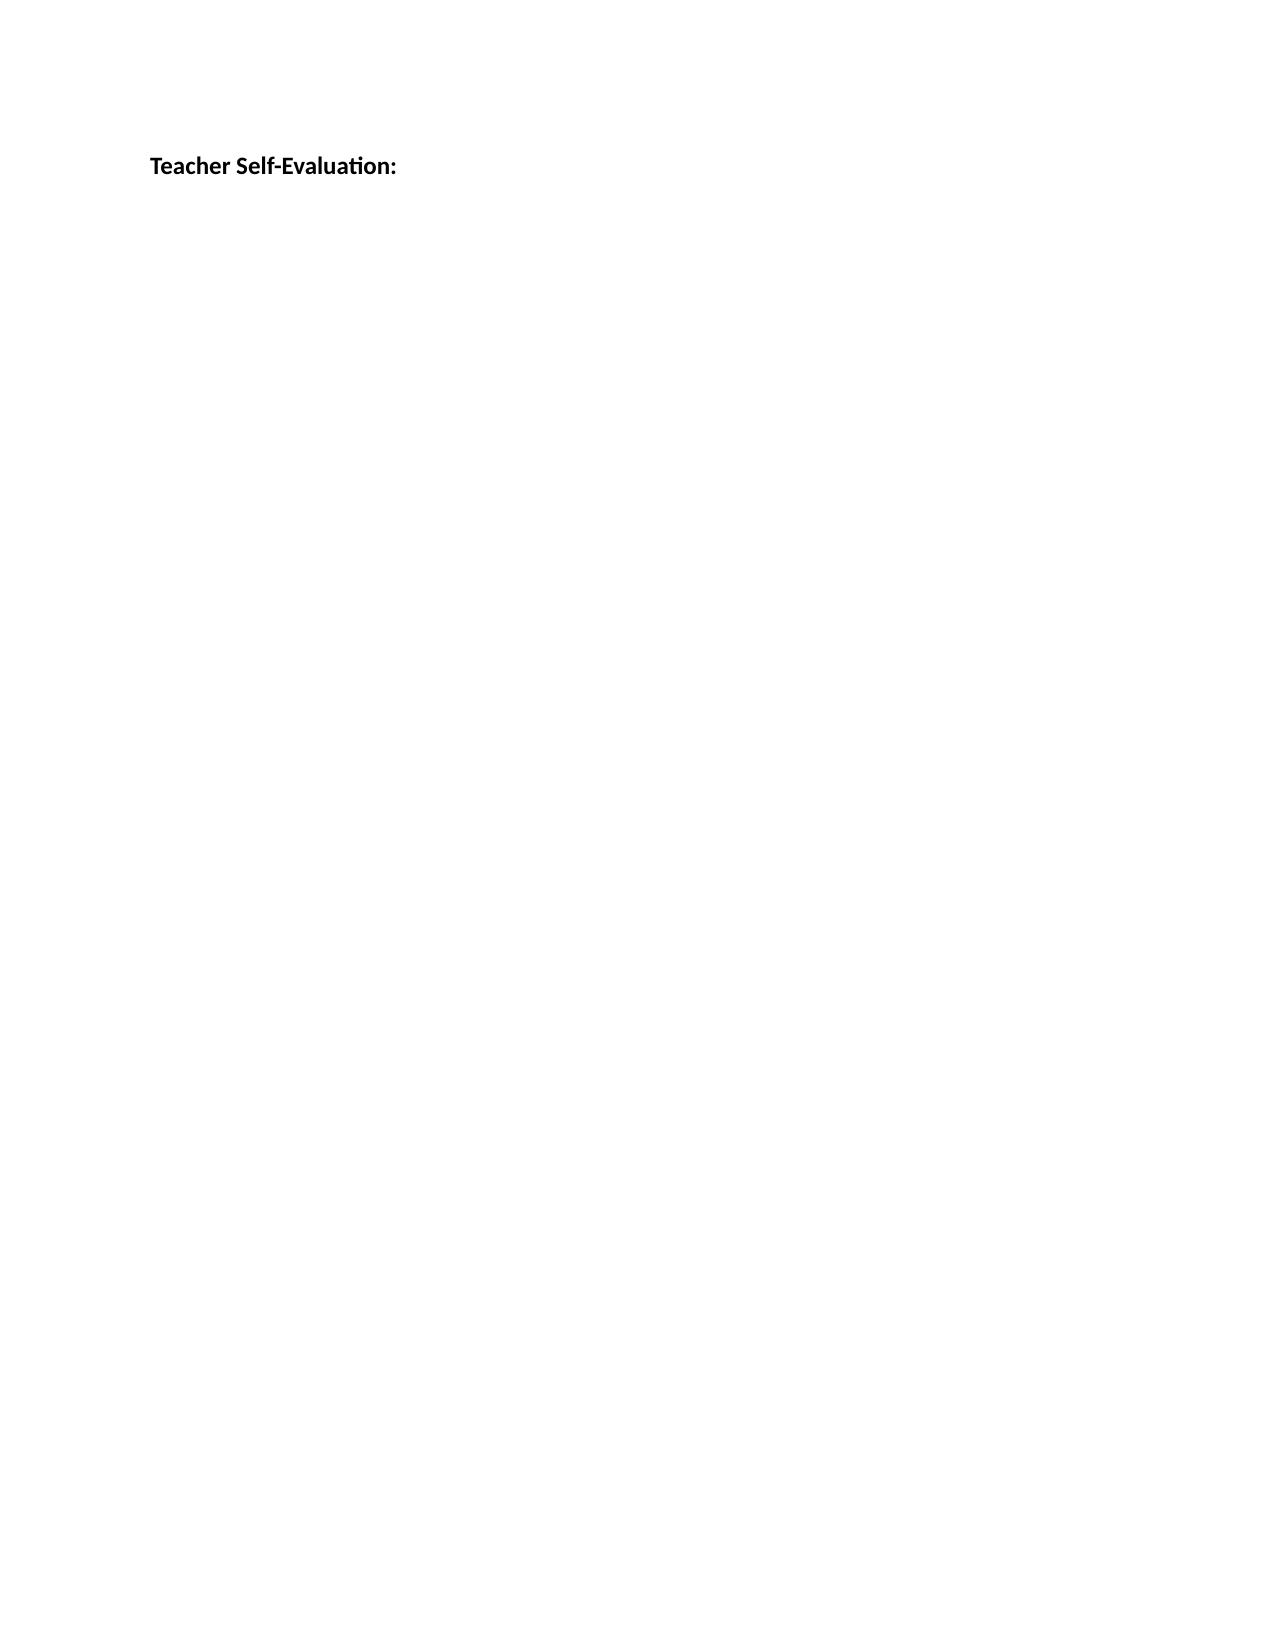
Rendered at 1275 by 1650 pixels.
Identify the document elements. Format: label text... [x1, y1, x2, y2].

text Teacher Self-Evaluation: [150, 150, 1125, 181]
